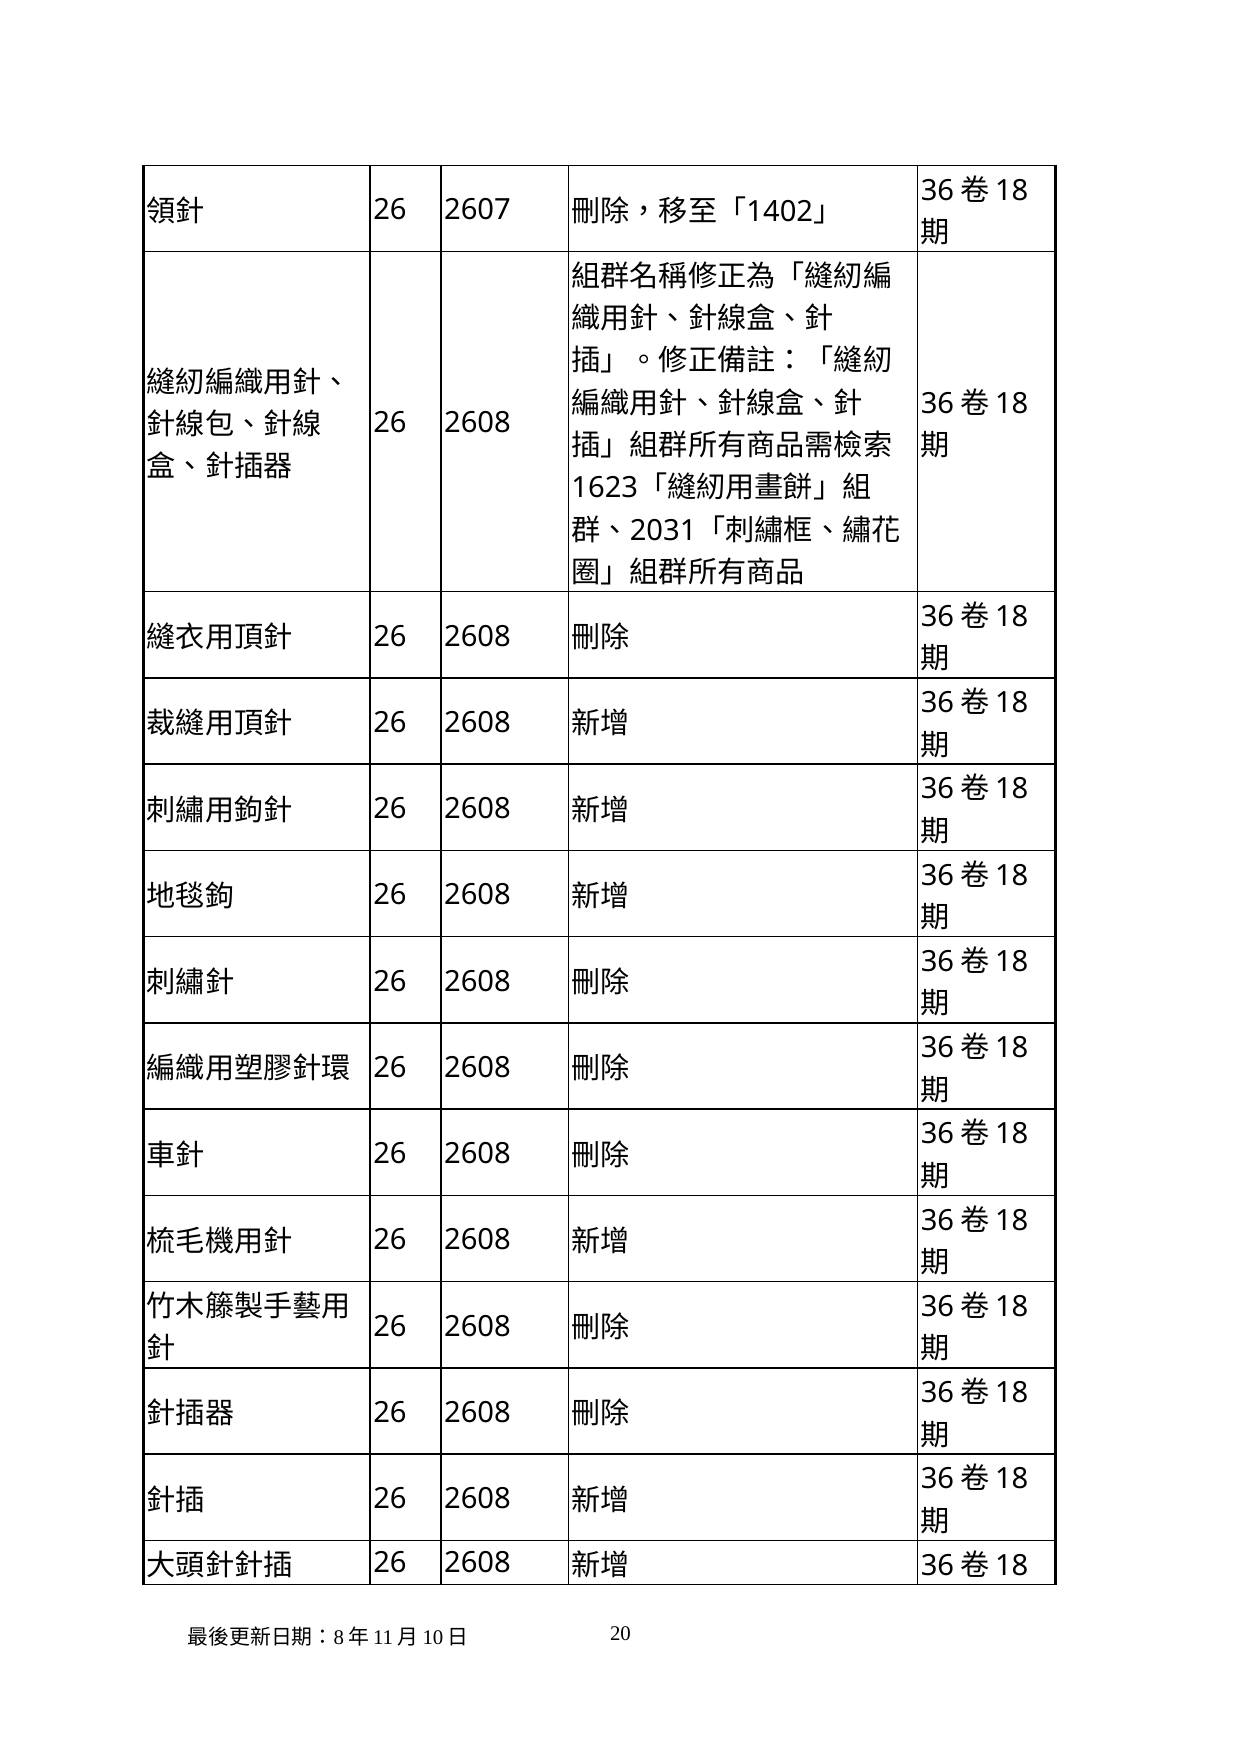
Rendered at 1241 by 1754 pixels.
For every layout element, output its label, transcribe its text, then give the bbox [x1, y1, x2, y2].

table_cell 刪除 [569, 937, 917, 1022]
table_cell 刪除 [569, 592, 917, 677]
table_cell 36卷18期 [918, 1369, 1054, 1453]
table_cell 新增 [569, 679, 917, 763]
table_cell 編織用塑膠針環 [145, 1024, 369, 1108]
table_cell 新增 [569, 1455, 917, 1539]
table_cell 36卷18期 [918, 937, 1054, 1022]
table_cell 2608 [442, 1369, 568, 1453]
table_cell 裁縫用頂針 [145, 679, 369, 763]
table_cell 26 [371, 851, 440, 936]
table_cell 36卷18期 [918, 1110, 1054, 1194]
table_cell 26 [371, 1455, 440, 1539]
table_cell 2608 [442, 1541, 568, 1583]
table_cell 2608 [442, 679, 568, 763]
table_cell 2608 [442, 1455, 568, 1539]
table_cell 26 [371, 937, 440, 1022]
table_cell 刺繡針 [145, 937, 369, 1022]
table_cell 26 [371, 592, 440, 677]
table_cell 領針 [145, 166, 369, 251]
table_cell 36卷18期 [918, 1282, 1054, 1367]
table_cell 2608 [442, 765, 568, 849]
table_cell 新增 [569, 765, 917, 849]
table_cell 36卷18期 [918, 851, 1054, 936]
table_cell 縫紉編織用針、針線包、針線盒、針插器 [145, 252, 369, 591]
table_cell 26 [371, 1282, 440, 1367]
table_cell 刪除 [569, 1282, 917, 1367]
table_cell 地毯鉤 [145, 851, 369, 936]
table_cell 縫衣用頂針 [145, 592, 369, 677]
table_cell 26 [371, 252, 440, 591]
table_cell 竹木籐製手藝用針 [145, 1282, 369, 1367]
table_cell 2608 [442, 1024, 568, 1108]
table_cell 針插器 [145, 1369, 369, 1453]
table_cell 36卷18期 [918, 166, 1054, 251]
table_cell 36卷18期 [918, 252, 1054, 591]
table_cell 26 [371, 1110, 440, 1194]
table_cell 2608 [442, 851, 568, 936]
table_cell 2607 [442, 166, 568, 251]
table_cell 刪除 [569, 1024, 917, 1108]
table_cell 新增 [569, 1541, 917, 1583]
table_cell 26 [371, 1541, 440, 1583]
table_cell 36卷18期 [918, 1541, 1054, 1583]
table_cell 26 [371, 765, 440, 849]
table_cell 刪除 [569, 1369, 917, 1453]
table_cell 26 [371, 166, 440, 251]
table_cell 26 [371, 1196, 440, 1281]
table_cell 36卷18期 [918, 1196, 1054, 1281]
table_cell 36卷18期 [918, 1455, 1054, 1539]
table_cell 36卷18期 [918, 1024, 1054, 1108]
table_cell 組群名稱修正為「縫紉編織用針、針線盒、針插」。修正備註：「縫紉編織用針、針線盒、針插」組群所有商品需檢索1623「縫紉用畫餅」組群、2031「刺繡框、繡花圈」組群所有商品 [569, 252, 917, 591]
table_cell 26 [371, 1024, 440, 1108]
table_cell 刺繡用鉤針 [145, 765, 369, 849]
table_cell 針插 [145, 1455, 369, 1539]
table_cell 26 [371, 679, 440, 763]
table_cell 36卷18期 [918, 592, 1054, 677]
table_cell 2608 [442, 252, 568, 591]
table_cell 大頭針針插 [145, 1541, 369, 1583]
table_cell 刪除，移至「1402」 [569, 166, 917, 251]
table_cell 2608 [442, 1196, 568, 1281]
table_cell 2608 [442, 592, 568, 677]
table_cell 新增 [569, 851, 917, 936]
table_cell 26 [371, 1369, 440, 1453]
table_cell 2608 [442, 1282, 568, 1367]
table_cell 2608 [442, 937, 568, 1022]
table_cell 車針 [145, 1110, 369, 1194]
table_cell 2608 [442, 1110, 568, 1194]
table_cell 刪除 [569, 1110, 917, 1194]
table_cell 新增 [569, 1196, 917, 1281]
table_cell 梳毛機用針 [145, 1196, 369, 1281]
table_cell 36卷18期 [918, 765, 1054, 849]
table_cell 36卷18期 [918, 679, 1054, 763]
